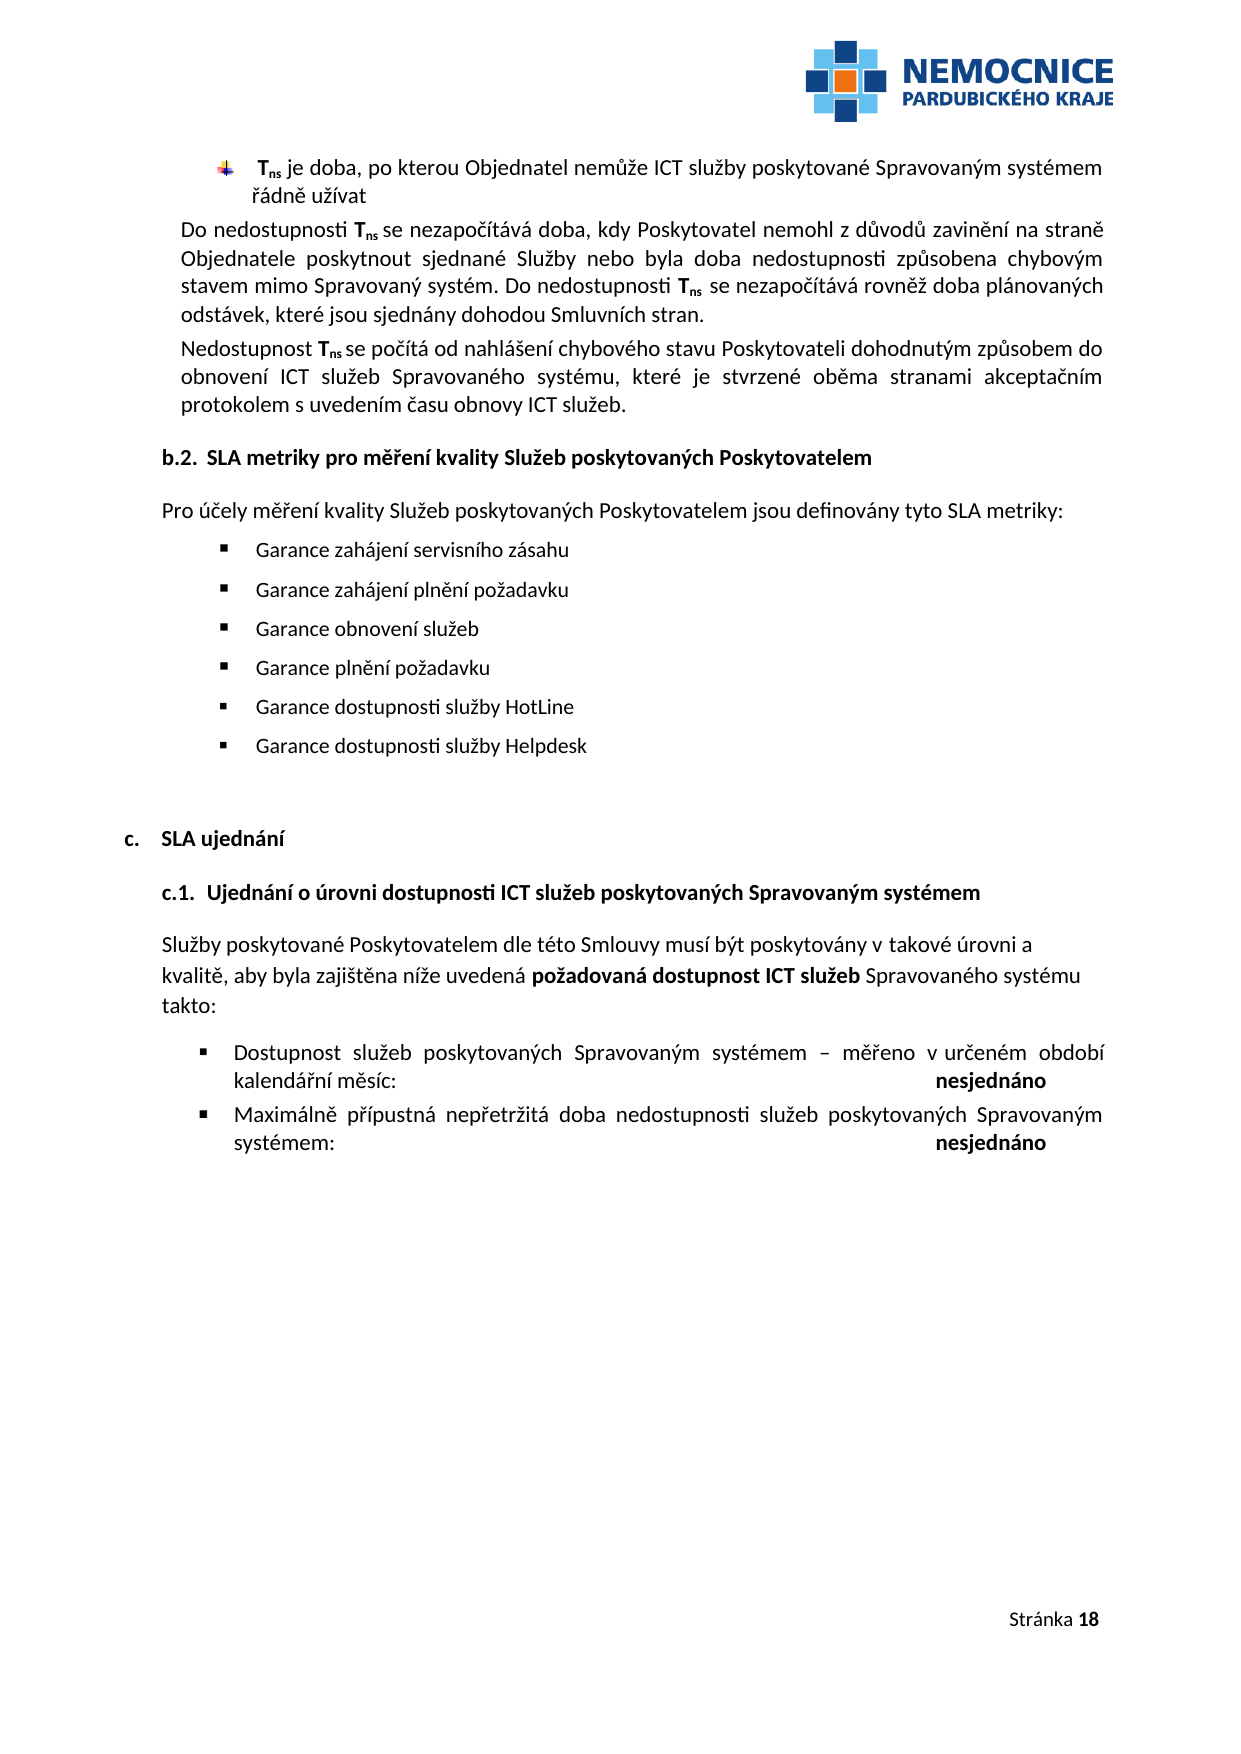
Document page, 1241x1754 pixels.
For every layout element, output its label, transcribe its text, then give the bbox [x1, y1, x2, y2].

text Nedostupnost Tns se počítá od nahlášení chybového stavu Poskytovateli dohodnutým způsobem do obnovení ICT služeb Spravovaného systému, které je stvrzené oběma stranami akceptačním protokolem s uvedením času obnovy ICT služeb. [181, 334, 1104, 418]
list Garance dostupnosti služby HotLine [218, 693, 1104, 720]
picture [217, 159, 234, 176]
list SLA ujednání [124, 824, 1104, 853]
list SLA metriky pro měření kvality Služeb poskytovaných Poskytovatelem [162, 443, 1104, 471]
list Garance dostupnosti služby Helpdesk [218, 732, 1104, 759]
text Do nedostupnosti Tns se nezapočítává doba, kdy Poskytovatel nemohl z důvodů zavinění na straně Objednatele poskytnout sjednané Služby nebo byla doba nedostupnosti způsobena chybovým stavem mimo Spravovaný systém. Do nedostupnosti Tns se nezapočítává rovněž doba plánovaných odstávek, které jsou sjednány dohodou Smluvních stran. [181, 216, 1104, 328]
list Maximálně přípustná nepřetržitá doba nedostupnosti služeb poskytovaných Spravovaným systémem: nesjednáno [198, 1100, 1104, 1156]
list Garance zahájení servisního zásahu [218, 537, 1104, 563]
list Garance plnění požadavku [218, 654, 1104, 681]
list Garance obnovení služeb [218, 615, 1104, 642]
list Garance zahájení plnění požadavku [218, 576, 1104, 602]
list Tns je doba, po kterou Objednatel nemůže ICT služby poskytované Spravovaným systémem řádně užívat [216, 153, 1104, 209]
text Služby poskytované Poskytovatelem dle této Smlouvy musí být poskytovány v takové úrovni a kvalitě, aby byla zajištěna níže uvedená požadovaná dostupnost ICT služeb Spravovaného systému takto: [162, 931, 1104, 1019]
picture [804, 39, 1113, 123]
list Ujednání o úrovni dostupnosti ICT služeb poskytovaných Spravovaným systémem [162, 878, 1104, 906]
list Dostupnost služeb poskytovaných Spravovaným systémem – měřeno v určeném období kalendářní měsíc: nesjednáno [198, 1038, 1104, 1094]
text Pro účely měření kvality Služeb poskytovaných Poskytovatelem jsou definovány tyto SLA metriky: [162, 496, 1104, 524]
